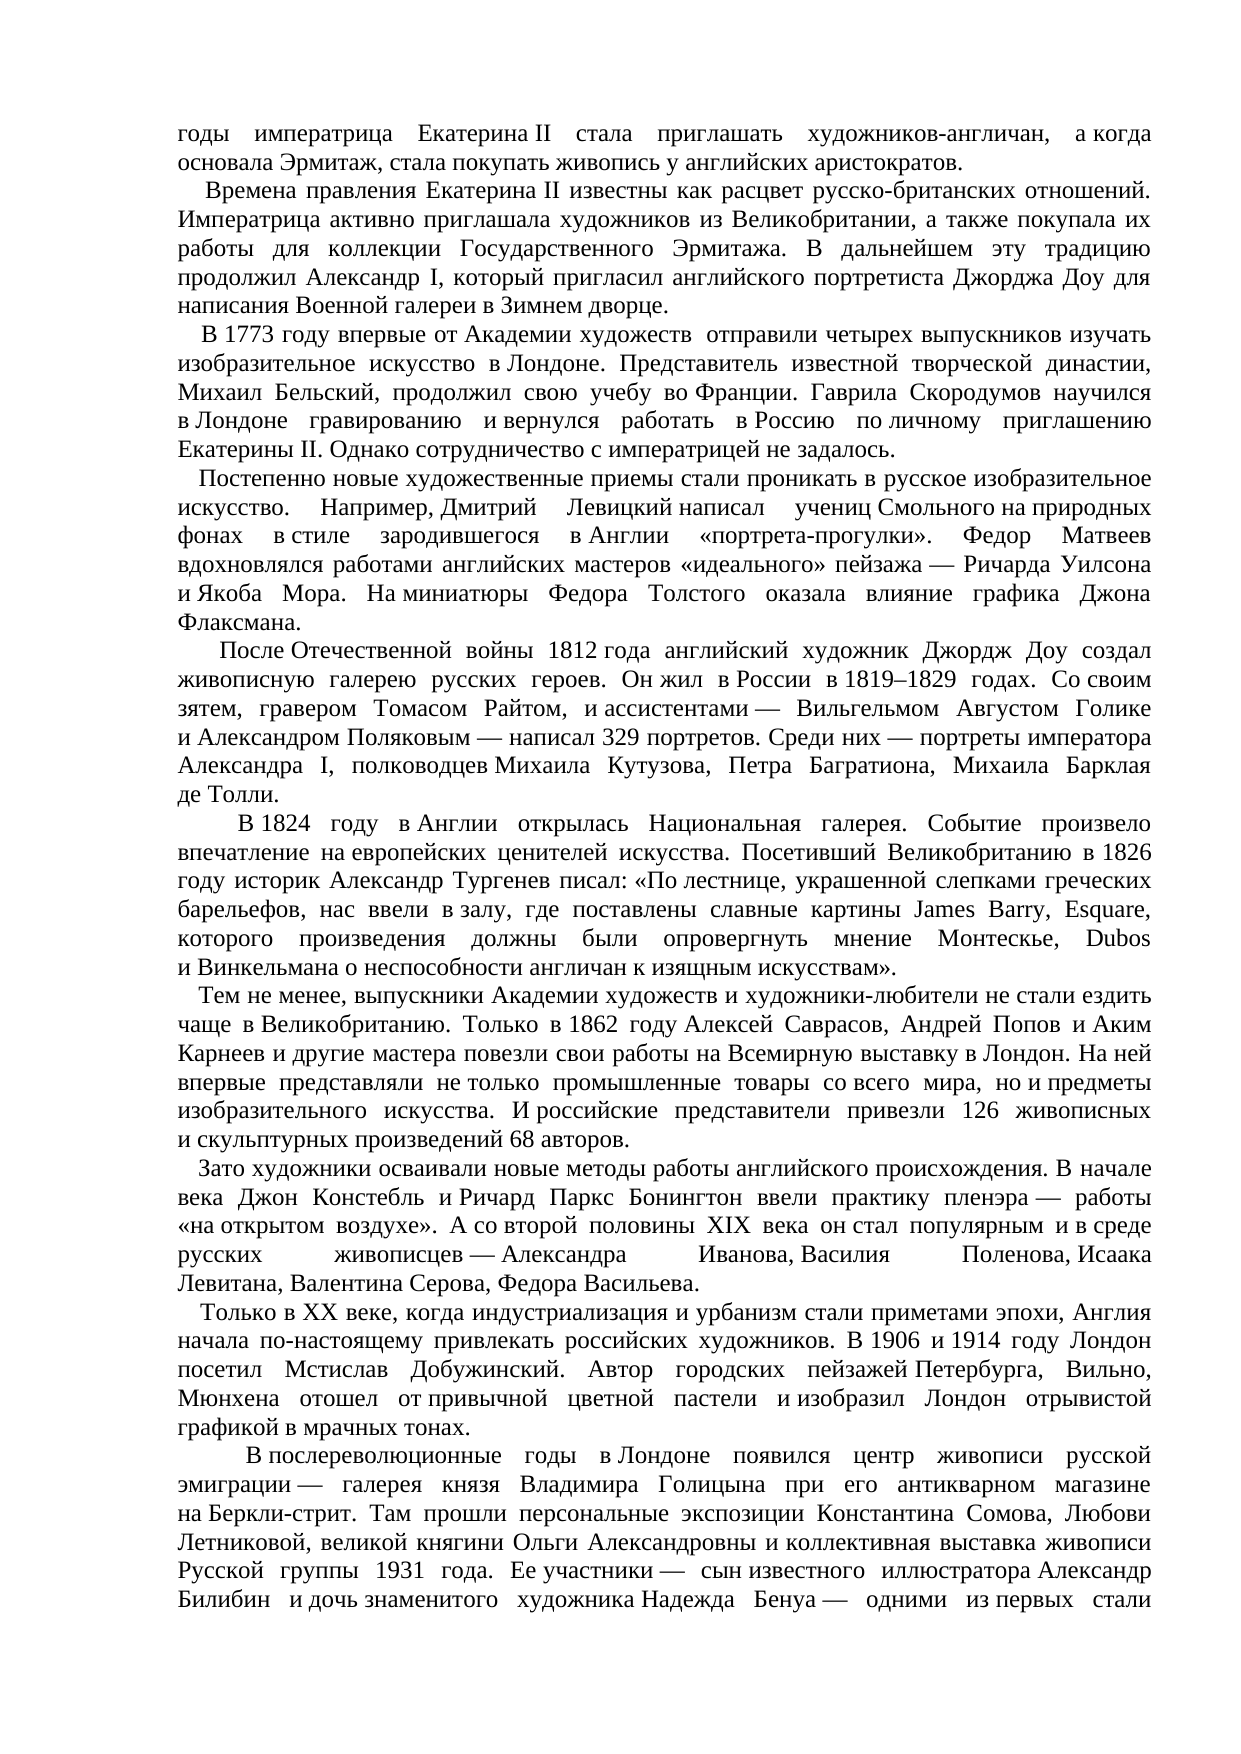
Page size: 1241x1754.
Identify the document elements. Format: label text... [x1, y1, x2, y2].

text Только в XX веке, когда индустриализация и урбанизм стали приметами эпохи, Англия начала по-настоящему привлекать российских художников. В 1906 и 1914 году Лондон посетил Мстислав Добужинский. Автор городских пейзажей Петербурга, Вильно, Мюнхена отошел от привычной цветной пастели и изобразил Лондон отрывистой графикой в мрачных тонах. [177, 1297, 1152, 1441]
text После Отечественной войны 1812 года английский художник Джордж Доу создал живописную галерею русских героев. Он жил в России в 1819–1829 годах. Со своим зятем, гравером Томасом Райтом, и ассистентами — Вильгельмом Августом Голике и Александром Поляковым — написал 329 портретов. Среди них — портреты императора Александра I, полководцев Михаила Кутузова, Петра Багратиона, Михаила Барклая де Толли. [177, 636, 1152, 808]
text Постепенно новые художественные приемы стали проникать в русское изобразительное искусство. Например, Дмитрий Левицкий написал учениц Смольного на природных фонах в стиле зародившегося в Англии «портрета-прогулки». Федор Матвеев вдохновлялся работами английских мастеров «идеального» пейзажа — Ричарда Уилсона и Якоба Мора. На миниатюры Федора Толстого оказала влияние графика Джона Флаксмана. [177, 463, 1152, 636]
text В 1773 году впервые от Академии художеств отправили четырех выпускников изучать изобразительное искусство в Лондоне. Представитель известной творческой династии, Михаил Бельский, продолжил свою учебу во Франции. Гаврила Скородумов научился в Лондоне гравированию и вернулся работать в Россию по личному приглашению Екатерины II. Однако сотрудничество с императрицей не задалось. [177, 319, 1152, 463]
text Зато художники осваивали новые методы работы английского происхождения. В начале века Джон Констебль и Ричард Паркс Бонингтон ввели практику пленэра — работы «на открытом воздухе». А со второй половины XIX века он стал популярным и в среде русских живописцев — Александра Иванова, Василия Поленова, Исаака Левитана, Валентина Серова, Федора Васильева. [177, 1153, 1152, 1297]
text Времена правления Екатерина II известны как расцвет русско-британских отношений. Императрица активно приглашала художников из Великобритании, а также покупала их работы для коллекции Государственного Эрмитажа. В дальнейшем эту традицию продолжил Александр I, который пригласил английского портретиста Джорджа Доу для написания Военной галереи в Зимнем дворце. [177, 176, 1152, 319]
text В 1824 году в Англии открылась Национальная галерея. Событие произвело впечатление на европейских ценителей искусства. Посетивший Великобританию в 1826 году историк Александр Тургенев писал: «По лестнице, украшенной слепками греческих барельефов, нас ввели в залу, где поставлены славные картины James Barry, Esquare, которого произведения должны были опровергнуть мнение Монтескье, Dubos и Винкельмана о неспособности англичан к изящным искусствам». [177, 808, 1152, 981]
text Тем не менее, выпускники Академии художеств и художники-любители не стали ездить чаще в Великобританию. Только в 1862 году Алексей Саврасов, Андрей Попов и Аким Карнеев и другие мастера повезли свои работы на Всемирную выставку в Лондон. На ней впервые представляли не только промышленные товары со всего мира, но и предметы изобразительного искусства. И российские представители привезли 126 живописных и скульптурных произведений 68 авторов. [177, 981, 1152, 1153]
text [177, 118, 1152, 176]
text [177, 1441, 1152, 1613]
